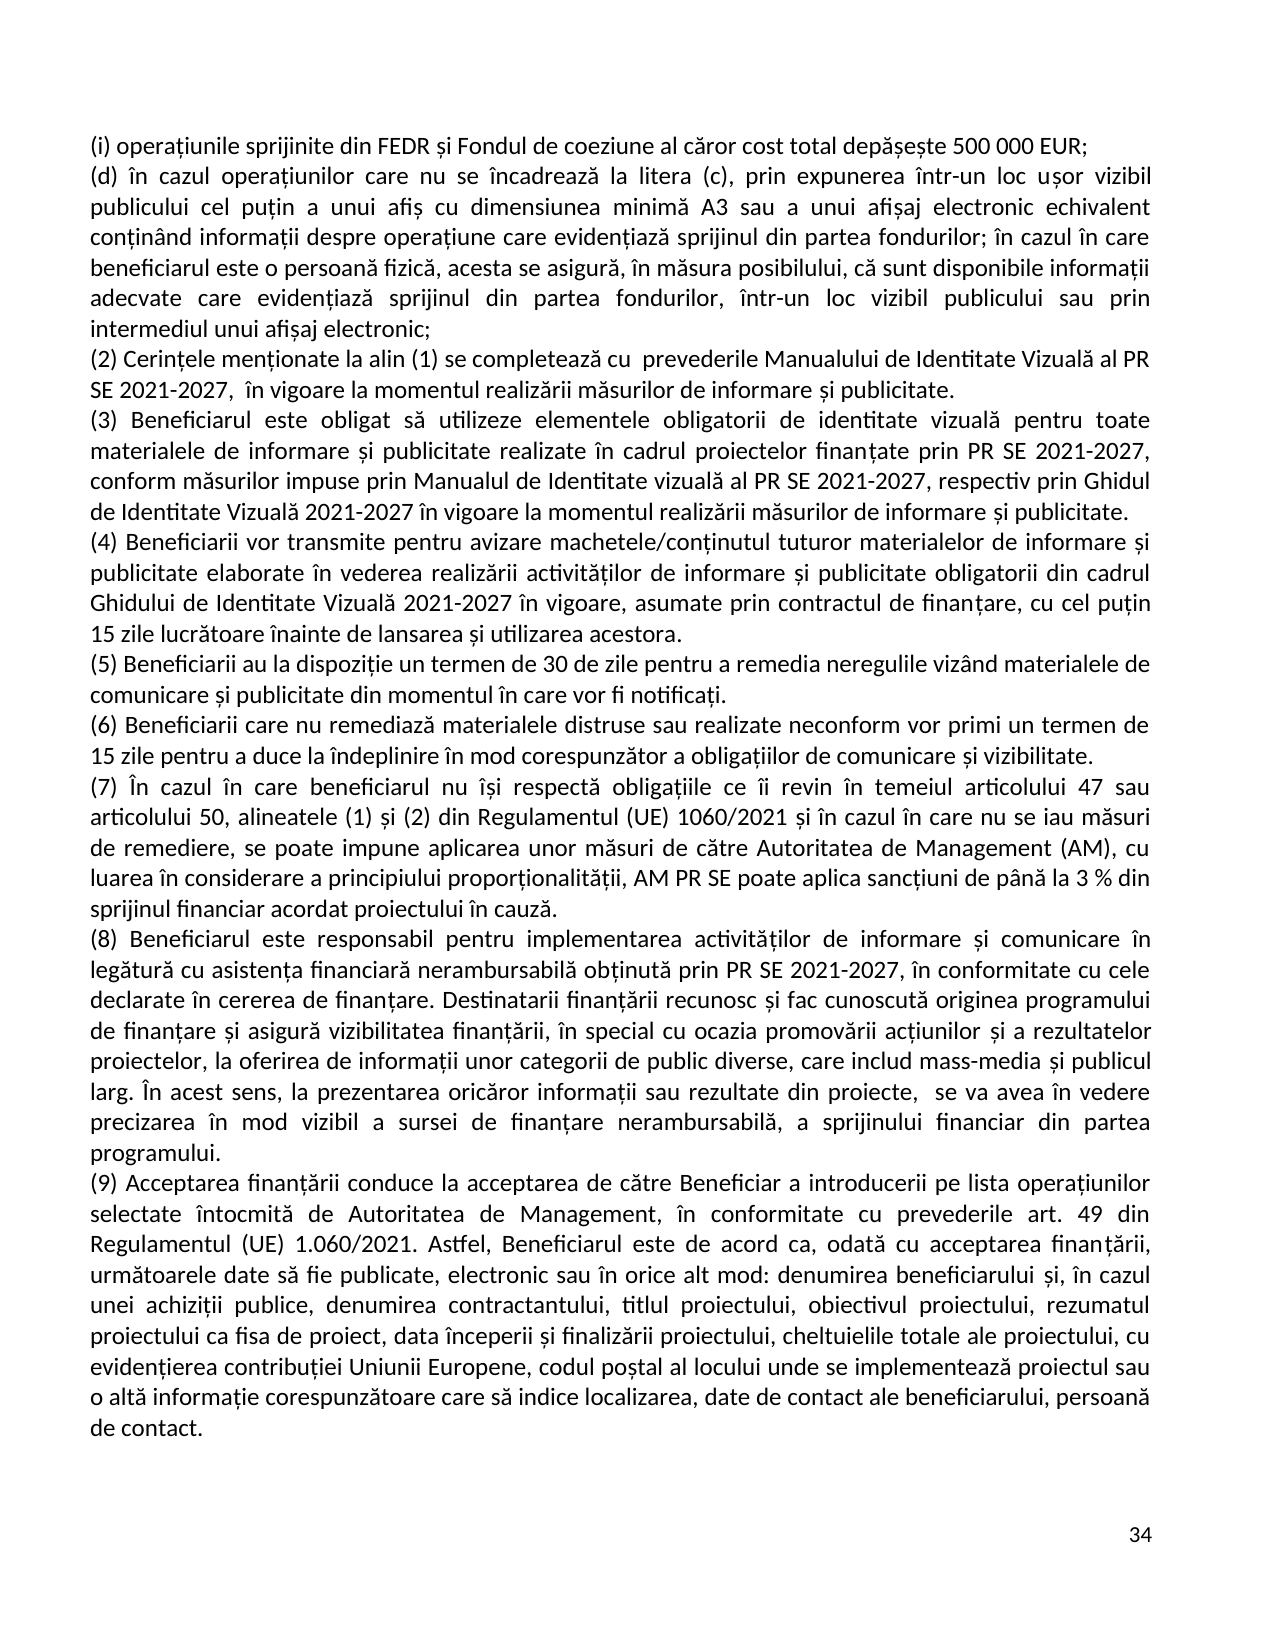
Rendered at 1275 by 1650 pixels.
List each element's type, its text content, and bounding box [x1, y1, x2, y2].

text (7) În cazul în care beneficiarul nu își respectă obligațiile ce îi revin în temeiul articolului 47 sau articolului 50, alineatele (1) și (2) din Regulamentul (UE) 1060/2021 și în cazul în care nu se iau măsuri de remediere, se poate impune aplicarea unor măsuri de către Autoritatea de Management (AM), cu luarea în considerare a principiului proporționalității, AM PR SE poate aplica sancțiuni de până la 3 % din sprijinul financiar acordat proiectului în cauză. [90, 771, 1152, 923]
text (6) Beneficiarii care nu remediază materialele distruse sau realizate neconform vor primi un termen de 15 zile pentru a duce la îndeplinire în mod corespunzător a obligațiilor de comunicare și vizibilitate. [90, 710, 1152, 771]
text (2) Cerințele menționate la alin (1) se completează cu prevederile Manualului de Identitate Vizuală al PR SE 2021-2027, în vigoare la momentul realizării măsurilor de informare și publicitate. [90, 343, 1152, 404]
text (3) Beneficiarul este obligat să utilizeze elementele obligatorii de identitate vizuală pentru toate materialele de informare şi publicitate realizate în cadrul proiectelor finanţate prin PR SE 2021-2027, conform măsurilor impuse prin Manualul de Identitate vizuală al PR SE 2021-2027, respectiv prin Ghidul de Identitate Vizuală 2021-2027 în vigoare la momentul realizării măsurilor de informare și publicitate. [90, 404, 1152, 527]
text (d) în cazul operațiunilor care nu se încadrează la litera (c), prin expunerea într-un loc ușor vizibil publicului cel puțin a unui afiș cu dimensiunea minimă A3 sau a unui afișaj electronic echivalent conținând informații despre operațiune care evidențiază sprijinul din partea fondurilor; în cazul în care beneficiarul este o persoană fizică, acesta se asigură, în măsura posibilului, că sunt disponibile informații adecvate care evidențiază sprijinul din partea fondurilor, într-un loc vizibil publicului sau prin intermediul unui afișaj electronic; [90, 160, 1152, 343]
text (9) Acceptarea finanţării conduce la acceptarea de către Beneficiar a introducerii pe lista operațiunilor selectate întocmită de Autoritatea de Management, în conformitate cu prevederile art. 49 din Regulamentul (UE) 1.060/2021. Astfel, Beneficiarul este de acord ca, odată cu acceptarea finanţării, următoarele date să fie publicate, electronic sau în orice alt mod: denumirea beneficiarului și, în cazul unei achiziții publice, denumirea contractantului, titlul proiectului, obiectivul proiectului, rezumatul proiectului ca fisa de proiect, data începerii şi finalizării proiectului, cheltuielile totale ale proiectului, cu evidenţierea contribuţiei Uniunii Europene, codul poştal al locului unde se implementează proiectul sau o altă informaţie corespunzătoare care să indice localizarea, date de contact ale beneficiarului, persoană de contact. [90, 1167, 1152, 1442]
text (8) Beneficiarul este responsabil pentru implementarea activităţilor de informare şi comunicare în legătură cu asistenţa financiară nerambursabilă obţinută prin PR SE 2021-2027, în conformitate cu cele declarate în cererea de finanţare. Destinatarii finanțării recunosc și fac cunoscută originea programului de finanțare și asigură vizibilitatea finanțării, în special cu ocazia promovării acțiunilor și a rezultatelor proiectelor, la oferirea de informații unor categorii de public diverse, care includ mass-media și publicul larg. În acest sens, la prezentarea oricăror informații sau rezultate din proiecte, se va avea în vedere precizarea în mod vizibil a sursei de finanțare nerambursabilă, a sprijinului financiar din partea programului. [90, 923, 1152, 1167]
text (i) operațiunile sprijinite din FEDR și Fondul de coeziune al căror cost total depășește 500 000 EUR; [90, 130, 1152, 160]
text (4) Beneficiarii vor transmite pentru avizare machetele/conținutul tuturor materialelor de informare şi publicitate elaborate în vederea realizării activităților de informare şi publicitate obligatorii din cadrul Ghidului de Identitate Vizuală 2021-2027 în vigoare, asumate prin contractul de finanţare, cu cel puțin 15 zile lucrătoare înainte de lansarea şi utilizarea acestora. [90, 527, 1152, 649]
text (5) Beneficiarii au la dispoziție un termen de 30 de zile pentru a remedia neregulile vizând materialele de comunicare și publicitate din momentul în care vor fi notificați. [90, 649, 1152, 710]
